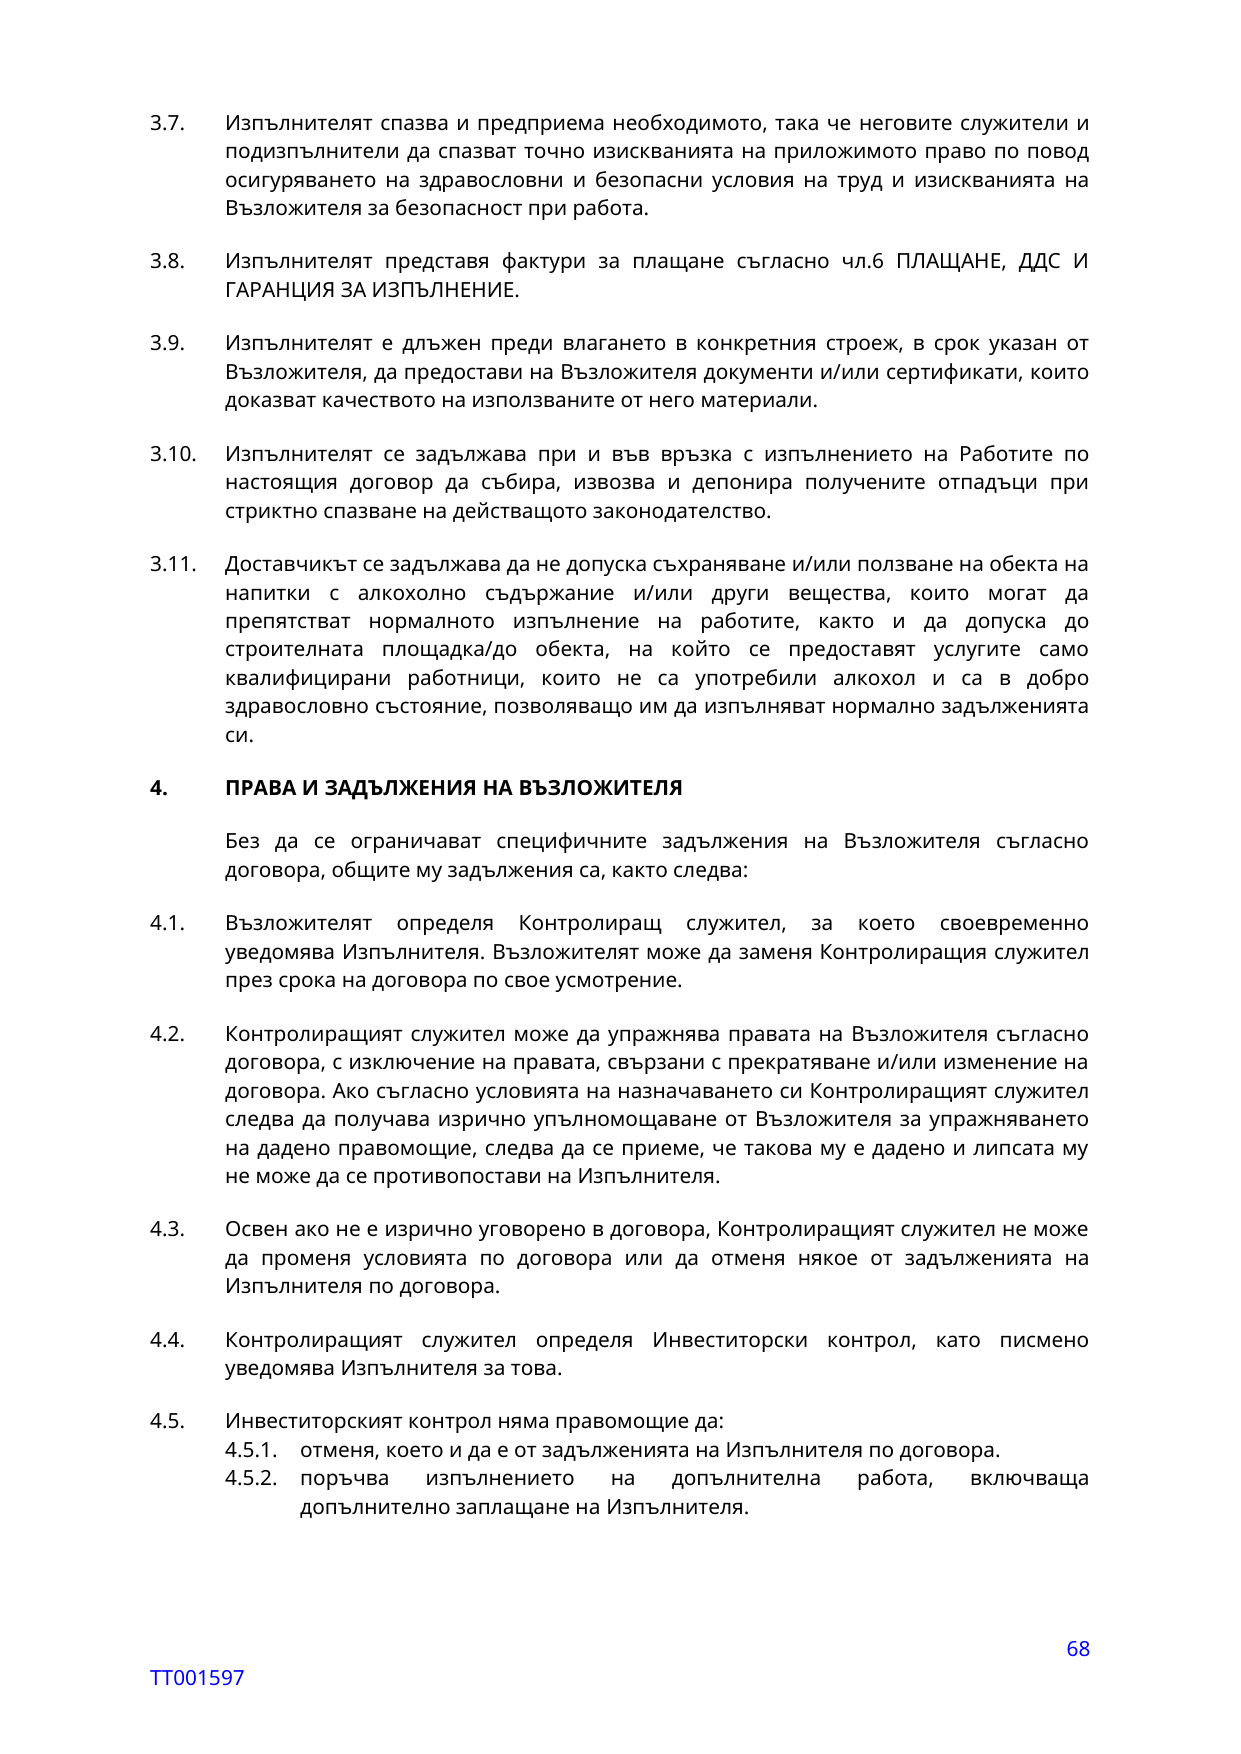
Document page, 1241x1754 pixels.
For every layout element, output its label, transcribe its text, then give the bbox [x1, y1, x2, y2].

list Изпълнителят представя фактури за плащане съгласно чл.6 ПЛАЩАНЕ, ДДС И ГАРАНЦИЯ ЗА ИЗПЪЛНЕНИЕ. [150, 247, 1090, 303]
list Изпълнителят се задължава при и във връзка с изпълнението на Работите по настоящия договор да събира, извозва и депонира получените отпадъци при стриктно спазване на действащото законодателство. [150, 439, 1090, 524]
list Възложителят определя Контролиращ служител, за което своевременно уведомява Изпълнителя. Възложителят може да заменя Контролиращия служител през срока на договора по свое усмотрение. [150, 908, 1090, 994]
list Инвеститорският контрол няма правомощие да: [150, 1407, 1090, 1435]
list Изпълнителят е длъжен преди влагането в конкретния строеж, в срок указан от Възложителя, да предостави на Възложителя документи и/или сертификати, които доказват качеството на използваните от него материали. [150, 328, 1090, 414]
list Контролиращият служител определя Инвеститорски контрол, като писмено уведомява Изпълнителя за това. [150, 1325, 1090, 1382]
list Изпълнителят спазва и предприема необходимото, така че неговите служители и подизпълнители да спазват точно изискванията на приложимото право по повод осигуряването на здравословни и безопасни условия на труд и изискванията на Възложителя за безопасност при работа. [150, 108, 1090, 222]
text Без да се ограничават специфичните задължения на Възложителя съгласно договора, общите му задължения са, както следва: [225, 827, 1090, 883]
list отменя, което и да е от задълженията на Изпълнителя по договора. [225, 1435, 1090, 1463]
list Контролиращият служител може да упражнява правата на Възложителя съгласно договора, с изключение на правата, свързани с прекратяване и/или изменение на договора. Ако съгласно условията на назначаването си Контролиращият служител следва да получава изрично упълномощаване от Възложителя за упражняването на дадено правомощие, следва да се приеме, че такова му е дадено и липсата му не може да се противопостави на Изпълнителя. [150, 1019, 1090, 1189]
list ПРАВА И ЗАДЪЛЖЕНИЯ НА ВЪЗЛОЖИТЕЛЯ [150, 773, 1090, 802]
list Освен ако не е изрично уговорено в договора, Контролиращият служител не може да променя условията по договора или да отменя някое от задълженията на Изпълнителя по договора. [150, 1214, 1090, 1300]
list Доставчикът се задължава да не допуска съхраняване и/или ползване на обекта на напитки с алкохолно съдържание и/или други вещества, които могат да препятстват нормалното изпълнение на работите, както и да допуска до строителната площадка/до обекта, на който се предоставят услугите само квалифицирани работници, които не са употребили алкохол и са в добро здравословно състояние, позволяващо им да изпълняват нормално задълженията си. [150, 549, 1090, 748]
list поръчва изпълнението на допълнителна работа, включваща допълнително заплащане на Изпълнителя. [225, 1463, 1090, 1520]
